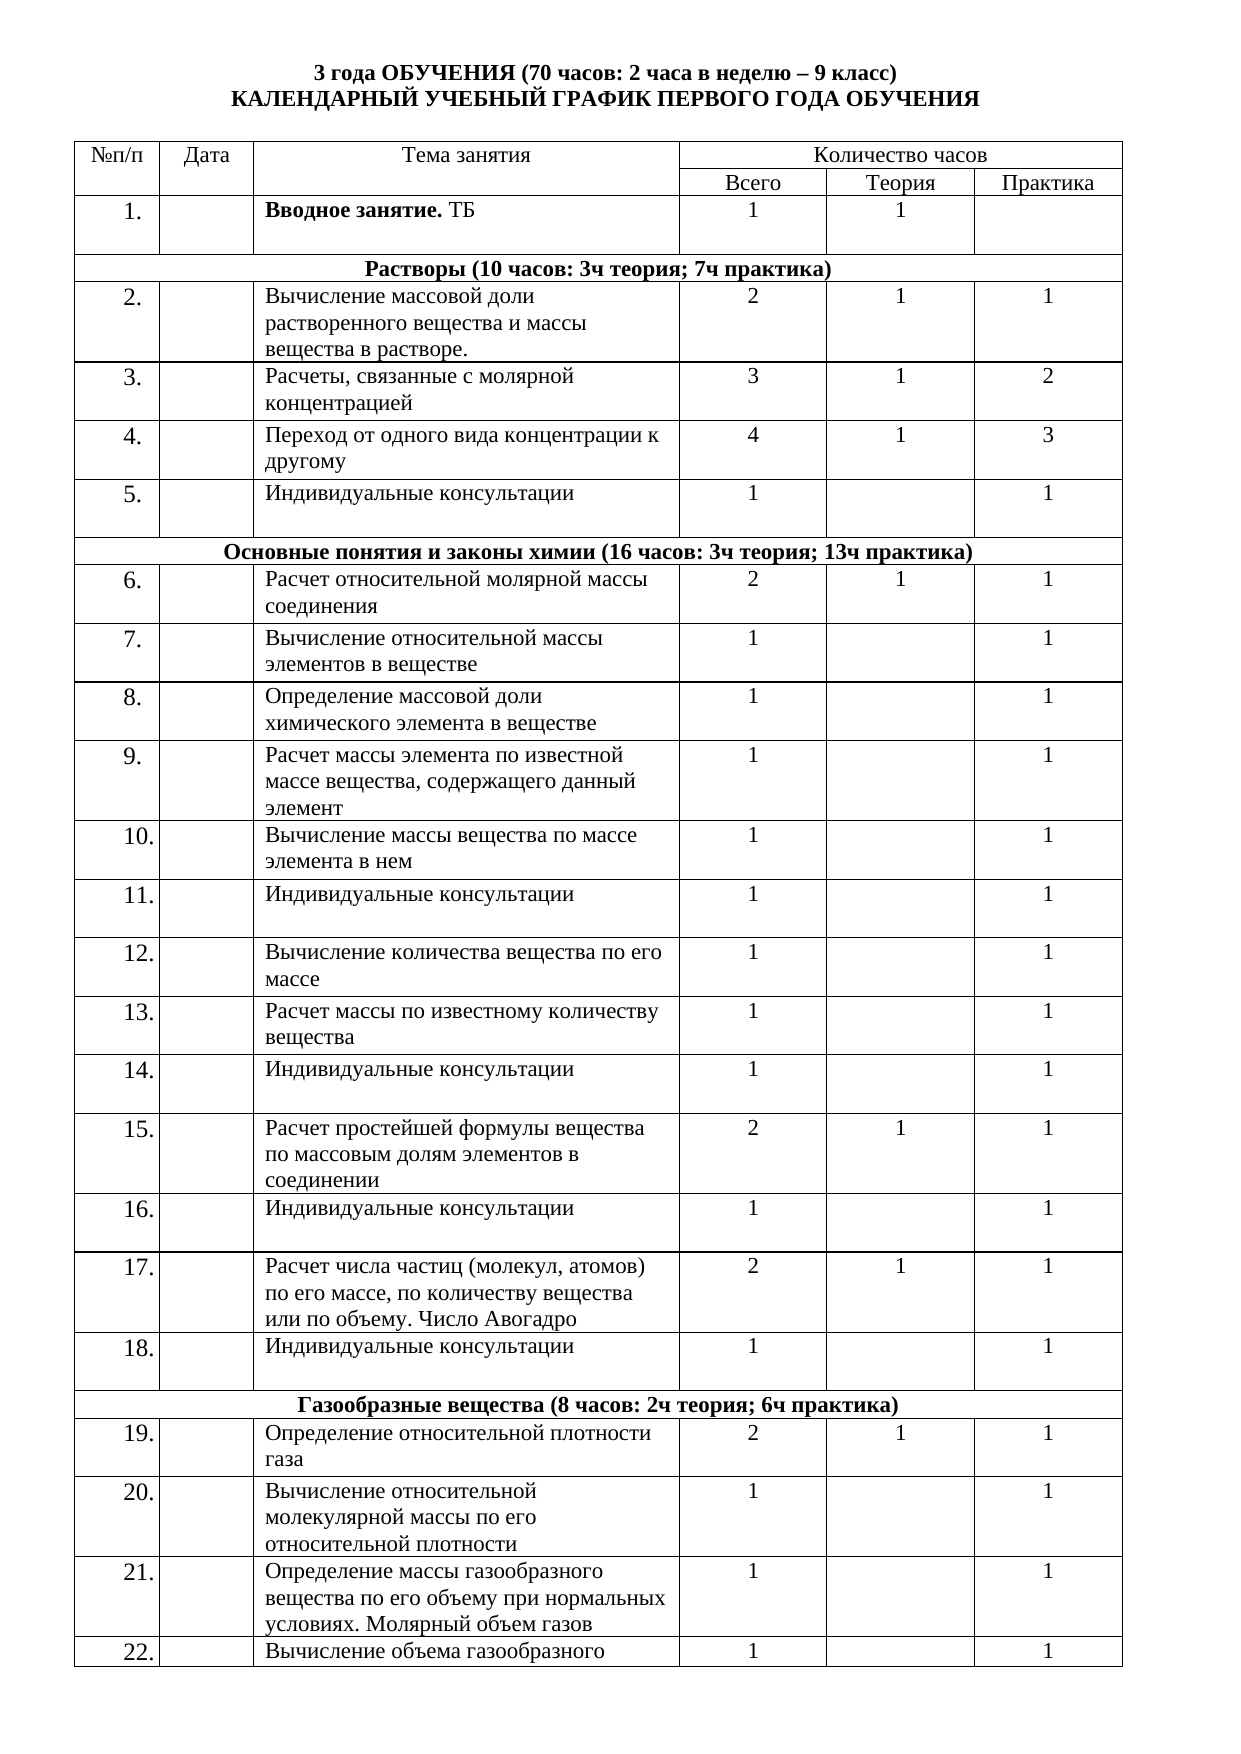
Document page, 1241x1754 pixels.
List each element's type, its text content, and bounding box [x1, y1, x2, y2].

table_cell 1 [975, 880, 1122, 937]
table_cell 1 [975, 1055, 1122, 1113]
table_cell [75, 1114, 159, 1193]
table_cell [827, 1557, 974, 1636]
table_cell Вычисление массы вещества по массе элемента в нем [254, 821, 679, 879]
table_cell [75, 741, 159, 820]
table_cell [75, 282, 159, 361]
table_cell [160, 1333, 253, 1390]
table_cell 1 [827, 1253, 974, 1332]
table_cell Вычисление относительной массы элементов в веществе [254, 624, 679, 681]
table_cell 1 [975, 1637, 1122, 1666]
table_cell [160, 1419, 253, 1476]
table_cell Индивидуальные консультации [254, 480, 679, 537]
table_cell [160, 1557, 253, 1636]
table_header Количество часов [680, 142, 1122, 168]
text 3 года ОБУЧЕНИЯ (70 часов: 2 часа в неделю – 9 класс) [59, 59, 1152, 85]
table_cell [75, 624, 159, 681]
table_cell 1 [975, 1253, 1122, 1332]
table_cell Расчет относительной молярной массы соединения [254, 565, 679, 623]
table_cell Расчеты, связанные с молярной концентрацией [254, 363, 679, 420]
table_cell [75, 1419, 159, 1476]
table_cell Теория [827, 169, 974, 195]
table_cell Расчет числа частиц (молекул, атомов) по его массе, по количеству вещества или по объему. Число Авогадро [254, 1253, 679, 1332]
table_cell [160, 1477, 253, 1556]
table_cell Индивидуальные консультации [254, 880, 679, 937]
table_cell 1 [680, 1637, 826, 1666]
table_cell [827, 821, 974, 879]
table_cell 1 [680, 1557, 826, 1636]
table_cell 1 [975, 821, 1122, 879]
table_cell [75, 480, 159, 537]
table_cell [160, 363, 253, 420]
table_cell 3 [975, 421, 1122, 478]
table_cell 1 [975, 1194, 1122, 1251]
table_cell 2 [680, 1419, 826, 1476]
table_cell 2 [680, 565, 826, 623]
table_cell [827, 741, 974, 820]
table_cell 1 [975, 1114, 1122, 1193]
table_cell 1 [827, 565, 974, 623]
table_cell [160, 624, 253, 681]
table_cell [75, 421, 159, 478]
table_cell [75, 1637, 159, 1666]
table_cell [827, 997, 974, 1054]
table_cell 1 [827, 363, 974, 420]
table_cell [160, 196, 253, 254]
table_cell 1 [680, 1194, 826, 1251]
table_cell 1 [680, 741, 826, 820]
table_cell Определение массы газообразного вещества по его объему при нормальных условиях. Молярный объем газов [254, 1557, 679, 1636]
table_cell 1 [827, 282, 974, 361]
table_cell 1 [680, 880, 826, 937]
table_cell [160, 282, 253, 361]
table_cell [160, 480, 253, 537]
table_cell [160, 997, 253, 1054]
table_cell 2 [975, 363, 1122, 420]
table_cell Расчет массы элемента по известной массе вещества, содержащего данный элемент [254, 741, 679, 820]
table_cell [827, 938, 974, 996]
table_cell 1 [975, 1333, 1122, 1390]
table_cell [827, 1055, 974, 1113]
table_cell [75, 1194, 159, 1251]
table_cell 2 [680, 1253, 826, 1332]
table_cell 1 [680, 938, 826, 996]
table_cell [75, 196, 159, 254]
table_cell 1 [827, 196, 974, 254]
table_cell Индивидуальные консультации [254, 1194, 679, 1251]
table_cell [827, 480, 974, 537]
table_cell [75, 938, 159, 996]
table_cell 1 [827, 1419, 974, 1476]
table_cell [75, 1333, 159, 1390]
table_cell Расчет простейшей формулы вещества по массовым долям элементов в соединении [254, 1114, 679, 1193]
table_cell Вычисление количества вещества по его массе [254, 938, 679, 996]
table_cell 1 [680, 821, 826, 879]
table_cell [75, 1557, 159, 1636]
table_cell [160, 741, 253, 820]
table_cell [160, 1055, 253, 1113]
table_cell 1 [975, 938, 1122, 996]
table_header Дата [160, 142, 253, 195]
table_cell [254, 1637, 679, 1666]
table_cell Основные понятия и законы химии (16 часов: 3ч теория; 13ч практика) [75, 538, 1122, 564]
table_cell Всего [680, 169, 826, 195]
table_cell Определение относительной плотности газа [254, 1419, 679, 1476]
table_cell 1 [680, 1333, 826, 1390]
table_cell 1 [827, 421, 974, 478]
table_cell [827, 1637, 974, 1666]
table_cell [75, 565, 159, 623]
table_cell [827, 683, 974, 740]
table_cell [160, 1114, 253, 1193]
table_cell 1 [680, 480, 826, 537]
table_cell 1 [975, 1557, 1122, 1636]
table_cell 1 [680, 624, 826, 681]
table_cell [160, 821, 253, 879]
table_cell [160, 880, 253, 937]
table_cell 1 [680, 683, 826, 740]
table_cell [160, 683, 253, 740]
table_cell [75, 363, 159, 420]
table_cell [160, 1194, 253, 1251]
table_cell Индивидуальные консультации [254, 1055, 679, 1113]
table_cell [75, 1055, 159, 1113]
table_cell 1 [975, 1419, 1122, 1476]
table_cell [75, 821, 159, 879]
table_cell 1 [975, 282, 1122, 361]
table_cell Растворы (10 часов: 3ч теория; 7ч практика) [75, 255, 1122, 281]
table_cell 3 [680, 363, 826, 420]
table_cell [75, 1253, 159, 1332]
table_cell 1 [827, 1114, 974, 1193]
table_cell 4 [680, 421, 826, 478]
table_cell [75, 997, 159, 1054]
table_cell 1 [975, 480, 1122, 537]
table_cell 1 [975, 624, 1122, 681]
table_cell [75, 880, 159, 937]
table_cell 1 [680, 1477, 826, 1556]
table_cell 2 [680, 1114, 826, 1193]
table_cell [160, 565, 253, 623]
table_cell [827, 624, 974, 681]
table_cell [975, 196, 1122, 254]
table_cell Переход от одного вида концентрации к другому [254, 421, 679, 478]
table_cell [75, 683, 159, 740]
text КАЛЕНДАРНЫЙ УЧЕБНЫЙ ГРАФИК ПЕРВОГО ГОДА ОБУЧЕНИЯ [59, 85, 1152, 112]
table_cell [827, 1477, 974, 1556]
table_cell Вводное занятие. ТБ [254, 196, 679, 254]
table_cell 1 [975, 683, 1122, 740]
table_cell 1 [975, 997, 1122, 1054]
table_cell [160, 421, 253, 478]
table_cell Вычисление массовой доли растворенного вещества и массы вещества в растворе. [254, 282, 679, 361]
table_cell [75, 1477, 159, 1556]
table_cell [827, 1333, 974, 1390]
table_cell [160, 938, 253, 996]
table_cell Определение массовой доли химического элемента в веществе [254, 683, 679, 740]
table_cell 1 [680, 997, 826, 1054]
table_cell 1 [680, 196, 826, 254]
table_cell 1 [975, 565, 1122, 623]
table_cell Вычисление относительной молекулярной массы по его относительной плотности [254, 1477, 679, 1556]
table_cell Газообразные вещества (8 часов: 2ч теория; 6ч практика) [75, 1391, 1122, 1417]
table_cell [160, 1253, 253, 1332]
table_cell 1 [975, 741, 1122, 820]
table_cell Индивидуальные консультации [254, 1333, 679, 1390]
table_header Тема занятия [254, 142, 679, 195]
table_cell [827, 1194, 974, 1251]
table_cell 1 [975, 1477, 1122, 1556]
table_cell 1 [680, 1055, 826, 1113]
table_header №п/п [75, 142, 159, 195]
table_cell Расчет массы по известному количеству вещества [254, 997, 679, 1054]
table_cell Практика [975, 169, 1122, 195]
table_cell 2 [680, 282, 826, 361]
table_cell [160, 1637, 253, 1666]
table_cell [827, 880, 974, 937]
